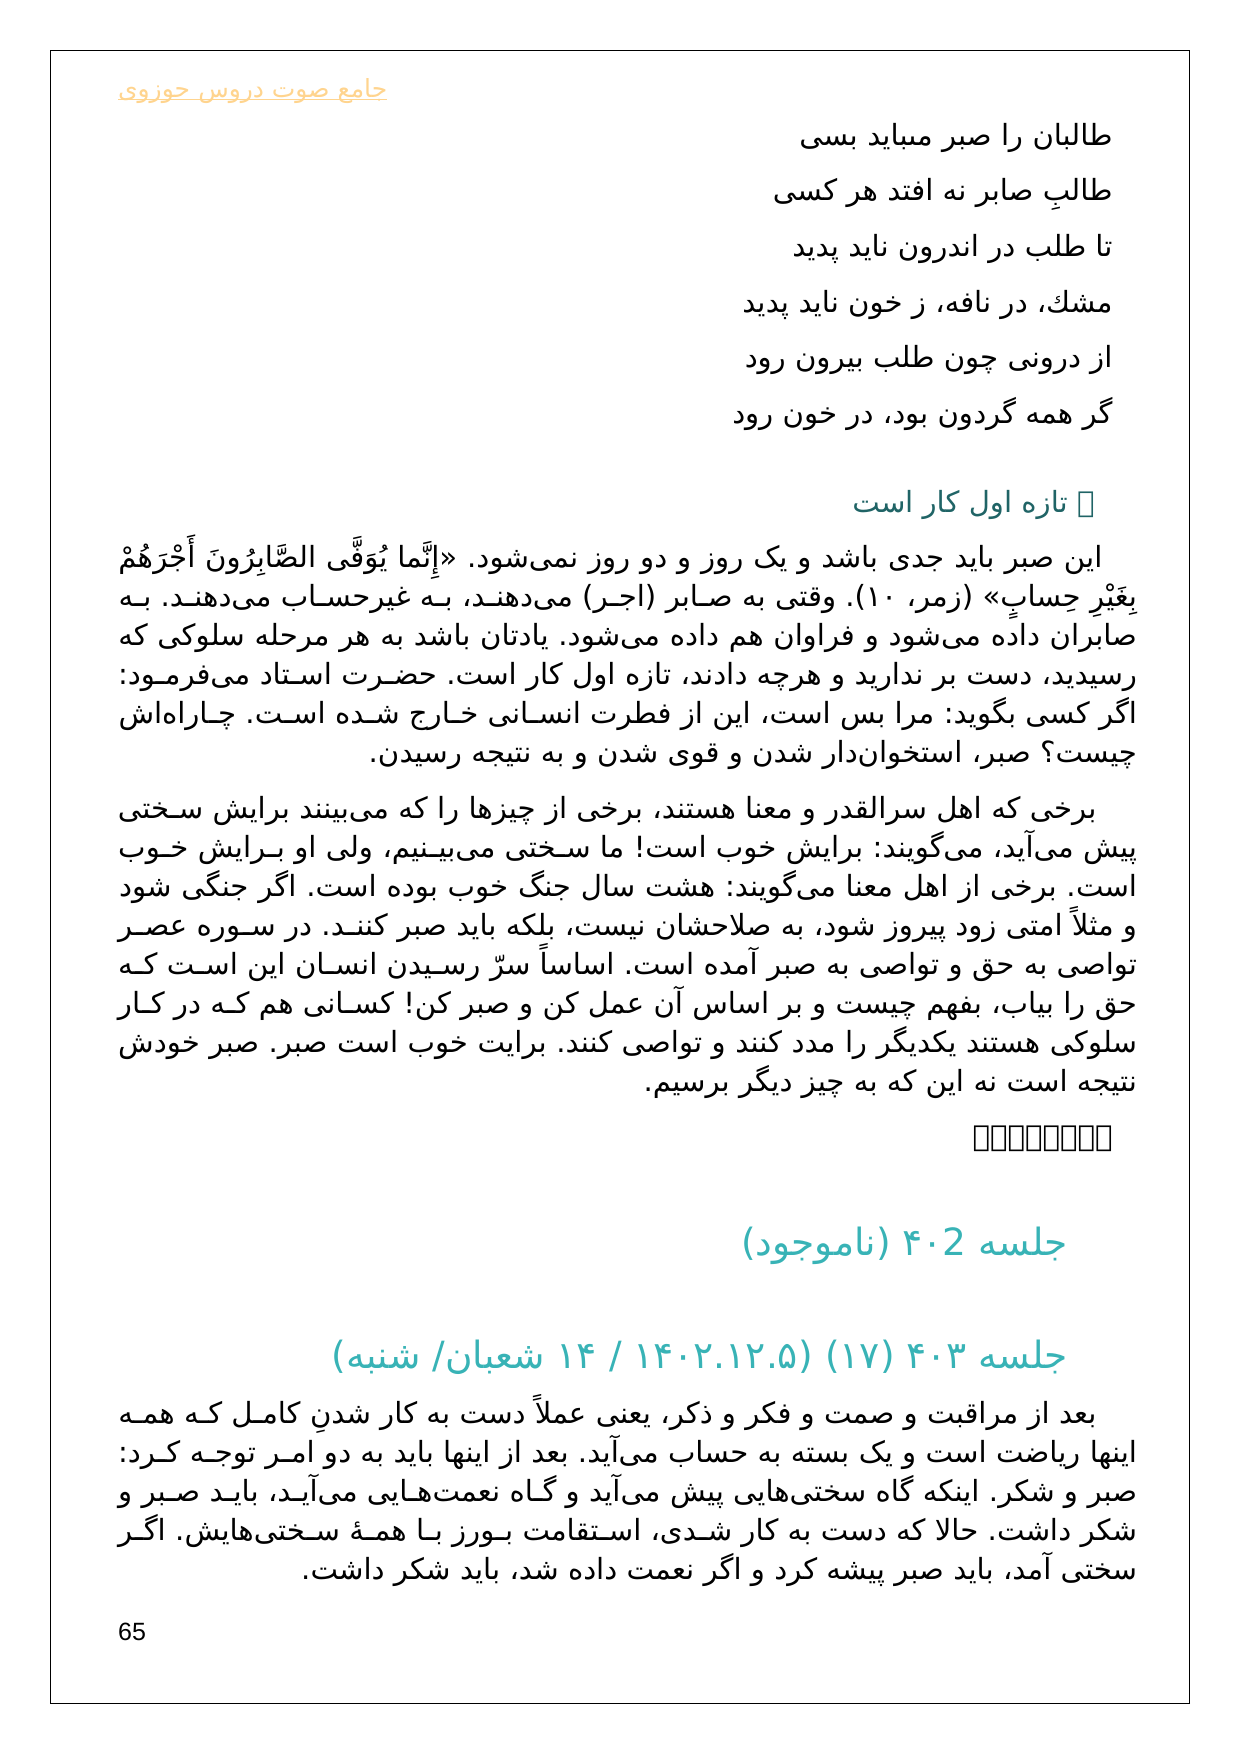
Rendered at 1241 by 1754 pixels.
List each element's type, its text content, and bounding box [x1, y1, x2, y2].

text طالبِ صابر نه افتد هر كسى‏ [118, 174, 1137, 208]
text طالبان را صبر مى‏بايد بسى‏ [118, 118, 1137, 152]
text بعد از مراقبت و صمت و فکر و ذکر، یعنی عملاً دست به کار شدنِ کامل که همه اینها ریاضت است و یک بسته به حساب می‌آید. بعد از اینها باید به دو امر توجه کرد: صبر و شکر. اینکه گاه سختی‌هایی پیش می‌آید و گاه نعمت‌هایی می‌آید، باید صبر و شکر داشت. حالا که دست به کار شدی، استقامت بورز با همۀ سختی‌هایش. اگر سختی آمد، باید صبر پیشه کرد و اگر نعمت داده شد، باید شکر داشت. [118, 1396, 1137, 1586]
text گر همه گردون بود، در خون رود [118, 396, 1137, 430]
text این صبر باید جدی باشد و یک روز و دو روز نمی‌شود. «إِنَّما يُوَفَّى الصَّابِرُونَ أَجْرَهُمْ بِغَيْرِ حِسابٍ‏» (زمر، ۱۰). وقتی به صابر (اجر) می‌دهند، به غیرحساب می‌دهند. به صابران داده می‌شود و فراوان هم داده می‌شود. یادتان باشد به هر مرحله سلوکی که رسیدید، دست بر ندارید و هرچه دادند، تازه اول کار است. حضرت استاد می‌فرمود: اگر کسی بگوید: مرا بس است، این از فطرت انسانی خارج شده است. چاراه‌اش چیست؟ صبر، استخوان‌دار شدن و قوی شدن و به نتیجه رسیدن. [118, 541, 1137, 769]
text برخی که اهل سرالقدر و معنا هستند، برخی از چیزها را که می‌بینند برایش سختی پیش می‌آید، می‌گویند: برایش خوب است! ما سختی می‌بینیم، ولی او برایش خوب است. برخی از اهل معنا می‌گویند: هشت سال جنگ خوب بوده است. اگر جنگی شود و مثلاً امتی زود پیروز شود، به صلاحشان نیست، بلکه باید صبر کنند. در سوره عصر تواصی به حق و تواصی به صبر آمده است. اساساً سرّ رسیدن انسان این است که حق را بیاب، بفهم چیست و بر اساس آن عمل کن و صبر کن! کسانی هم که در کار سلوکی هستند یکدیگر را مدد کنند و تواصی کنند. برایت خوب است صبر. صبر خودش نتیجه است نه این که به چیز دیگر برسیم. [118, 791, 1137, 1098]
text از درونى چون طلب بيرون رود [118, 341, 1137, 374]
text 🔵 تازه اول کار است [118, 485, 1119, 519]
subtitle جلسه ۴۰2 (ناموجود) [118, 1221, 1068, 1265]
text مشك، در نافه، ز خون نايد پديد [118, 285, 1137, 319]
subtitle جلسه ۴۰۳ (۱۷) (۱۴۰۲.۱۲.۵ / ۱۴ شعبان/ شنبه) [118, 1334, 1068, 1377]
text 🍃🌸🍃🌸🍃🌸🍃🌸 [118, 1119, 1137, 1153]
text تا طلب در اندرون نايد پديد [118, 229, 1137, 263]
